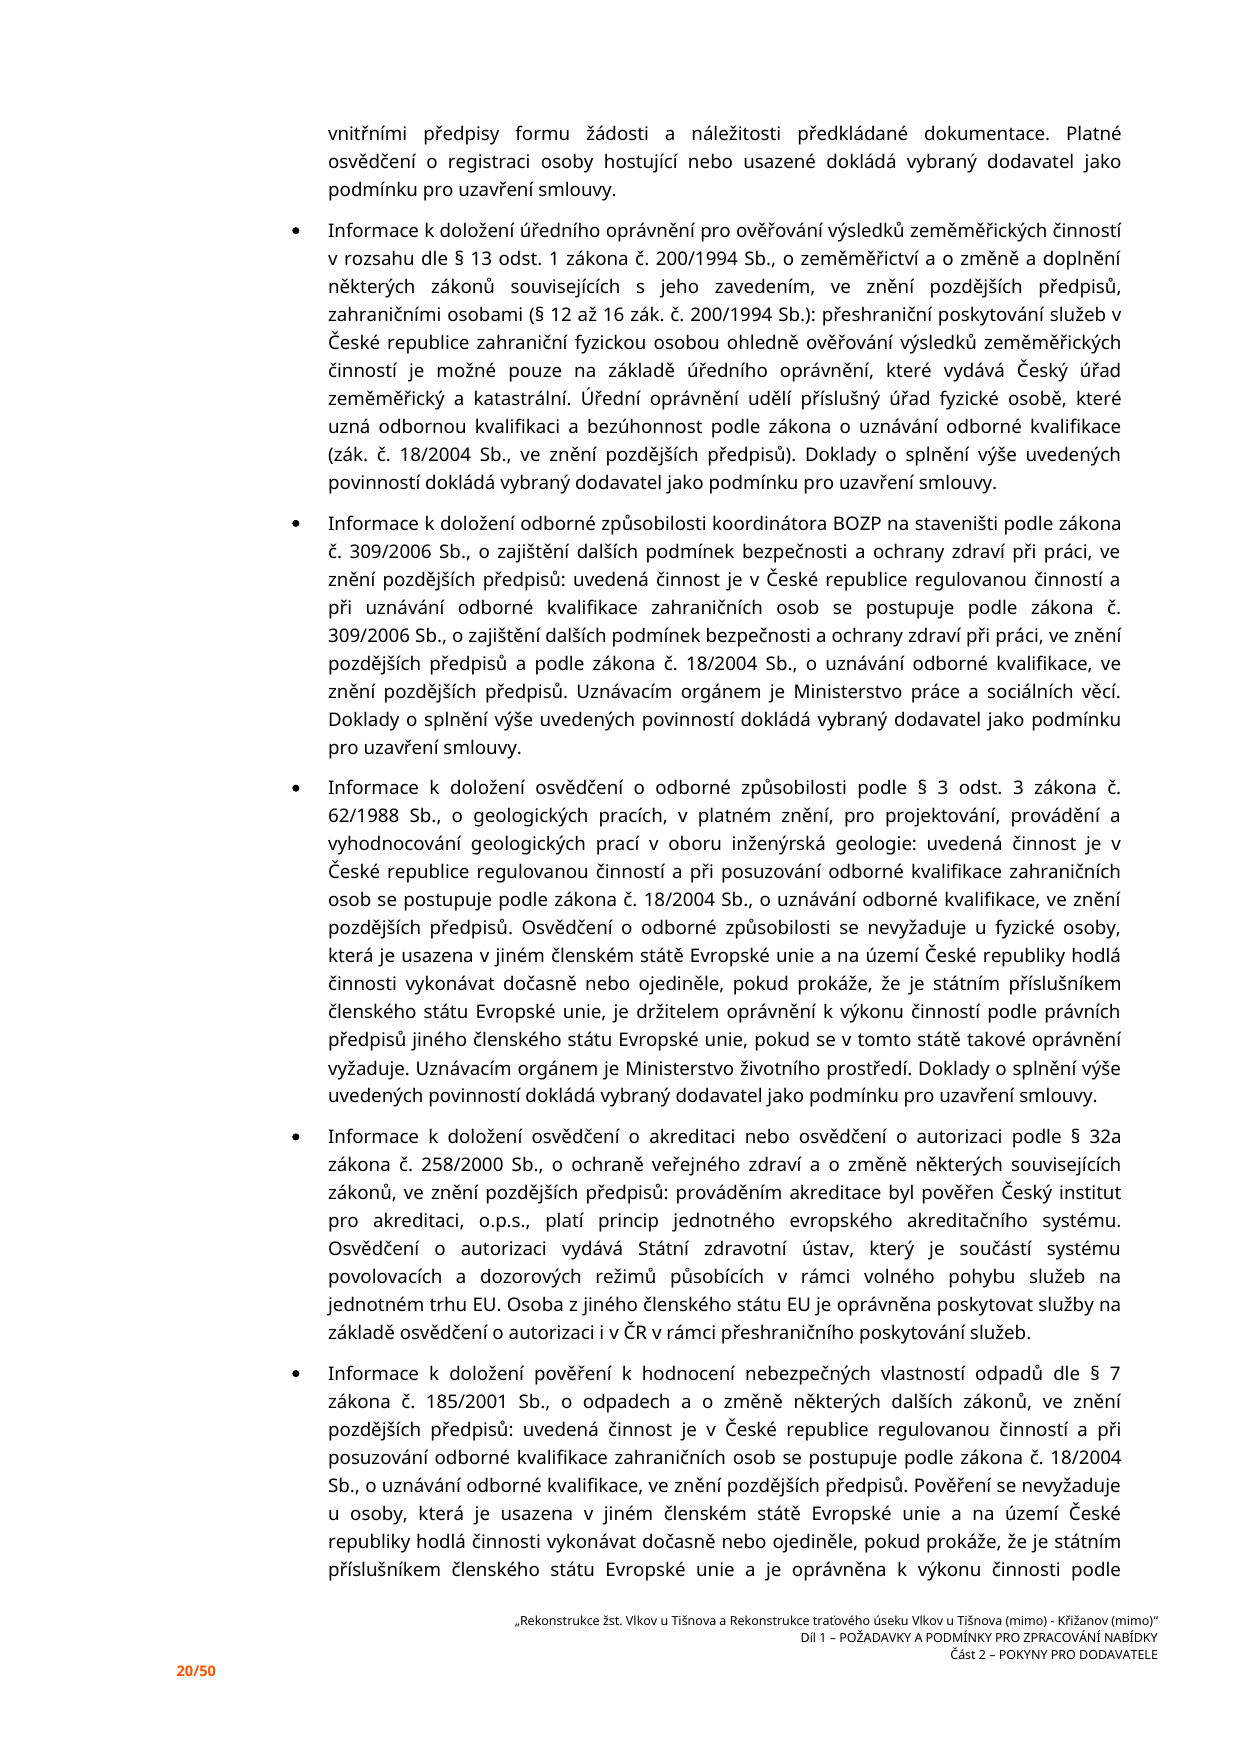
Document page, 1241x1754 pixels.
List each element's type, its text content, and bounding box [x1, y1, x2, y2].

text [292, 121, 1122, 202]
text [292, 1360, 1122, 1582]
text Informace k doložení odborné způsobilosti koordinátora BOZP na staveništi podle zákona č. 309/2006 Sb., o zajištění dalších podmínek bezpečnosti a ochrany zdraví při práci, ve znění pozdějších předpisů: uvedená činnost je v České republice regulovanou činností a při uznávání odborné kvalifikace zahraničních osob se postupuje podle zákona č. 309/2006 Sb., o zajištění dalších podmínek bezpečnosti a ochrany zdraví při práci, ve znění pozdějších předpisů a podle zákona č. 18/2004 Sb., o uznávání odborné kvalifikace, ve znění pozdějších předpisů. Uznávacím orgánem je Ministerstvo práce a sociálních věcí. Doklady o splnění výše uvedených povinností dokládá vybraný dodavatel jako podmínku pro uzavření smlouvy. [292, 510, 1122, 759]
text Informace k doložení osvědčení o odborné způsobilosti podle § 3 odst. 3 zákona č. 62/1988 Sb., o geologických pracích, v platném znění, pro projektování, provádění a vyhodnocování geologických prací v oboru inženýrská geologie: uvedená činnost je v České republice regulovanou činností a při posuzování odborné kvalifikace zahraničních osob se postupuje podle zákona č. 18/2004 Sb., o uznávání odborné kvalifikace, ve znění pozdějších předpisů. Osvědčení o odborné způsobilosti se nevyžaduje u fyzické osoby, která je usazena v jiném členském státě Evropské unie a na území České republiky hodlá činnosti vykonávat dočasně nebo ojediněle, pokud prokáže, že je státním příslušníkem členského státu Evropské unie, je držitelem oprávnění k výkonu činností podle právních předpisů jiného členského státu Evropské unie, pokud se v tomto státě takové oprávnění vyžaduje. Uznávacím orgánem je Ministerstvo životního prostředí. Doklady o splnění výše uvedených povinností dokládá vybraný dodavatel jako podmínku pro uzavření smlouvy. [292, 774, 1122, 1108]
text Informace k doložení úředního oprávnění pro ověřování výsledků zeměměřických činností v rozsahu dle § 13 odst. 1 zákona č. 200/1994 Sb., o zeměměřictví a o změně a doplnění některých zákonů souvisejících s jeho zavedením, ve znění pozdějších předpisů, zahraničními osobami (§ 12 až 16 zák. č. 200/1994 Sb.): přeshraniční poskytování služeb v České republice zahraniční fyzickou osobou ohledně ověřování výsledků zeměměřických činností je možné pouze na základě úředního oprávnění, které vydává Český úřad zeměměřický a katastrální. Úřední oprávnění udělí příslušný úřad fyzické osobě, které uzná odbornou kvalifikaci a bezúhonnost podle zákona o uznávání odborné kvalifikace (zák. č. 18/2004 Sb., ve znění pozdějších předpisů). Doklady o splnění výše uvedených povinností dokládá vybraný dodavatel jako podmínku pro uzavření smlouvy. [292, 217, 1122, 495]
text Informace k doložení osvědčení o akreditaci nebo osvědčení o autorizaci podle § 32a zákona č. 258/2000 Sb., o ochraně veřejného zdraví a o změně některých souvisejících zákonů, ve znění pozdějších předpisů: prováděním akreditace byl pověřen Český institut pro akreditaci, o.p.s., platí princip jednotného evropského akreditačního systému. Osvědčení o autorizaci vydává Státní zdravotní ústav, který je součástí systému povolovacích a dozorových režimů působících v rámci volného pohybu služeb na jednotném trhu EU. Osoba z jiného členského státu EU je oprávněna poskytovat služby na základě osvědčení o autorizaci i v ČR v rámci přeshraničního poskytování služeb. [292, 1123, 1122, 1345]
